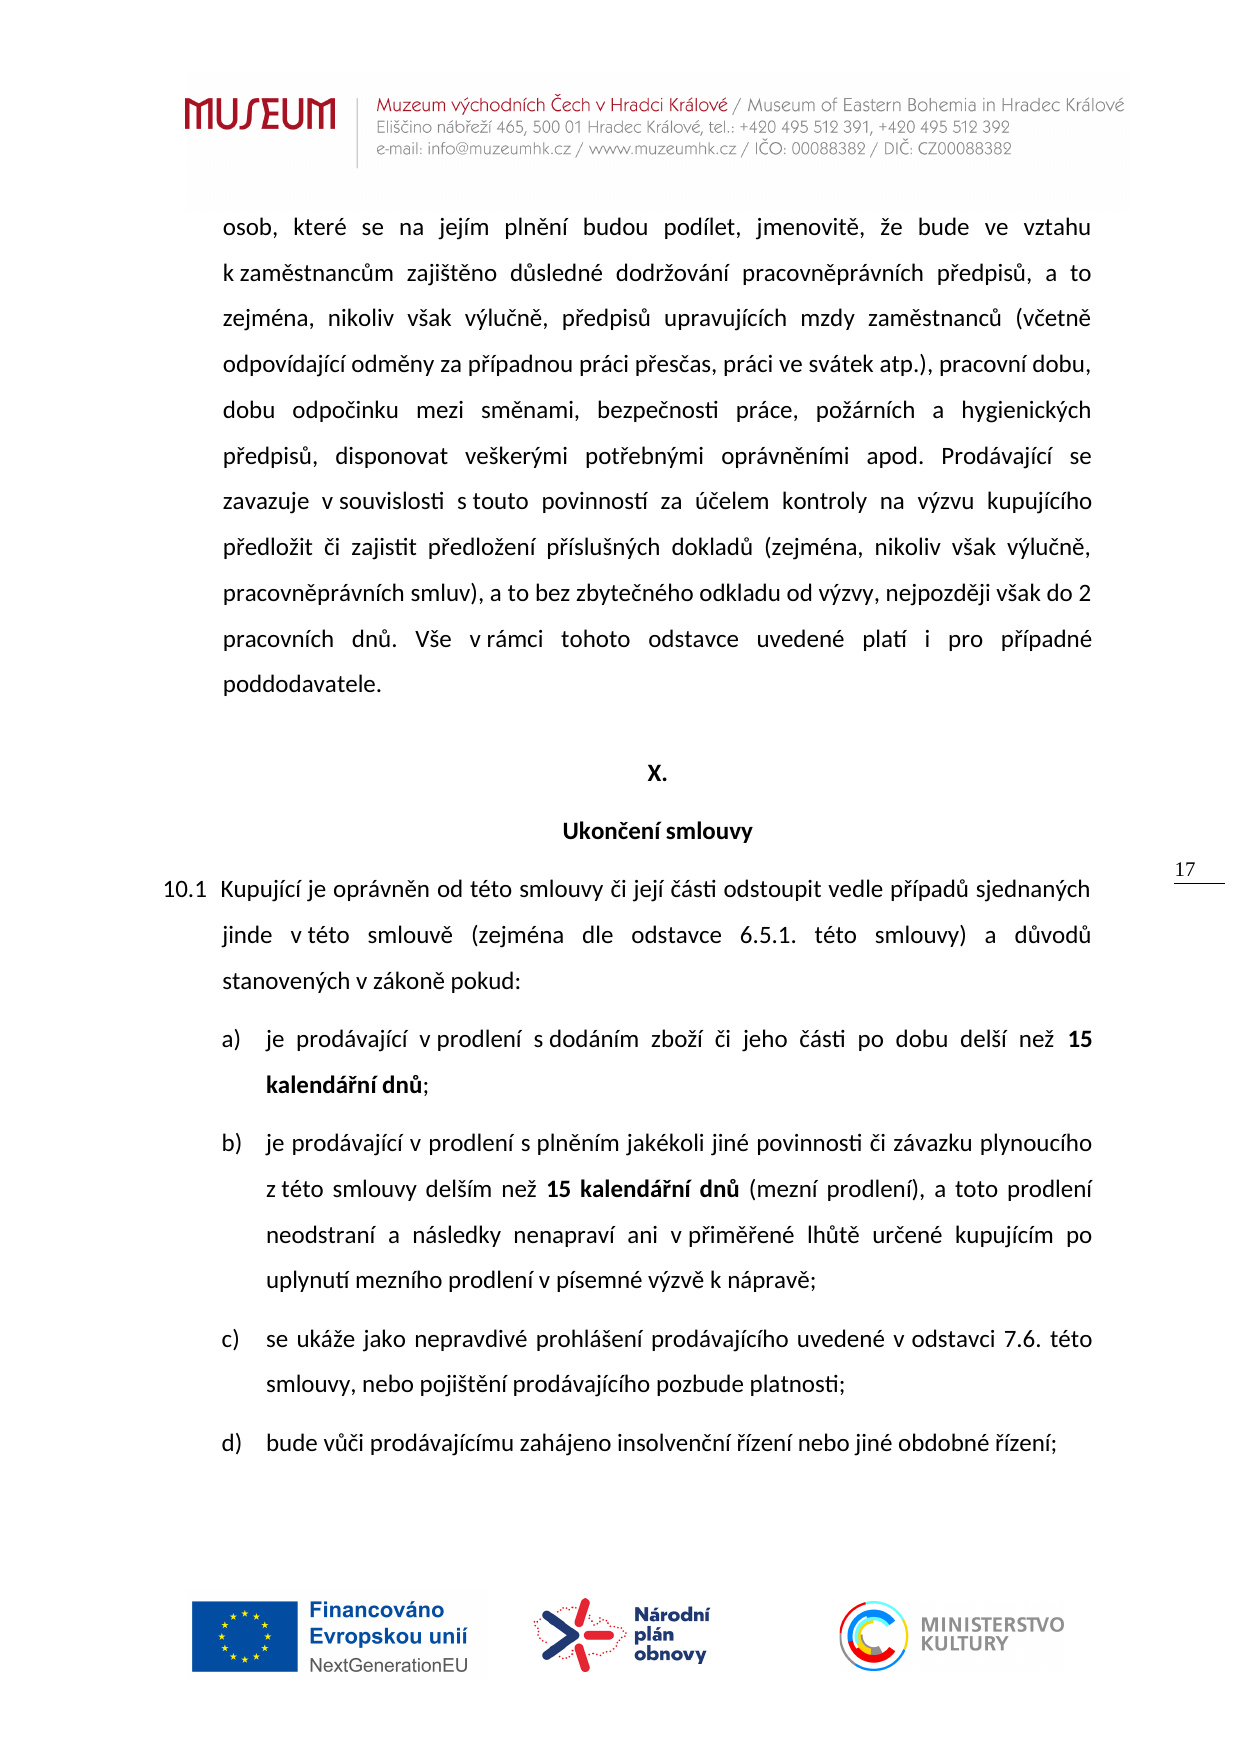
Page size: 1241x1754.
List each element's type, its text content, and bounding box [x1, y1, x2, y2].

list bude vůči prodávajícímu zahájeno insolvenční řízení nebo jiné obdobné řízení; [221, 1427, 1093, 1457]
picture [184, 73, 1130, 212]
picture [533, 1598, 711, 1672]
list X. [223, 757, 1093, 788]
picture [184, 1590, 488, 1681]
list je prodávající v prodlení s dodáním zboží či jeho části po dobu delší než 15 kalendářní dnů; [221, 1023, 1093, 1099]
text 10.1 Kupující je oprávněn od této smlouvy či její části odstoupit vedle případů sjednaných jinde v této smlouvě (zejména dle odstavce 6.5.1. této smlouvy) a důvodů stanovených v zákoně pokud: [162, 874, 1093, 996]
list je prodávající v prodlení s plněním jakékoli jiné povinnosti či závazku plynoucího z této smlouvy delším než 15 kalendářní dnů (mezní prodlení), a toto prodlení neodstraní a následky nenapraví ani v přiměřené lhůtě určené kupujícím po uplynutí mezního prodlení v písemné výzvě k nápravě; [221, 1127, 1093, 1295]
picture [839, 1601, 1064, 1671]
list Ukončení smlouvy [223, 815, 1093, 846]
list se ukáže jako nepravdivé prohlášení prodávajícího uvedené v odstavci 7.6. této smlouvy, nebo pojištění prodávajícího pozbude platnosti; [221, 1323, 1093, 1399]
